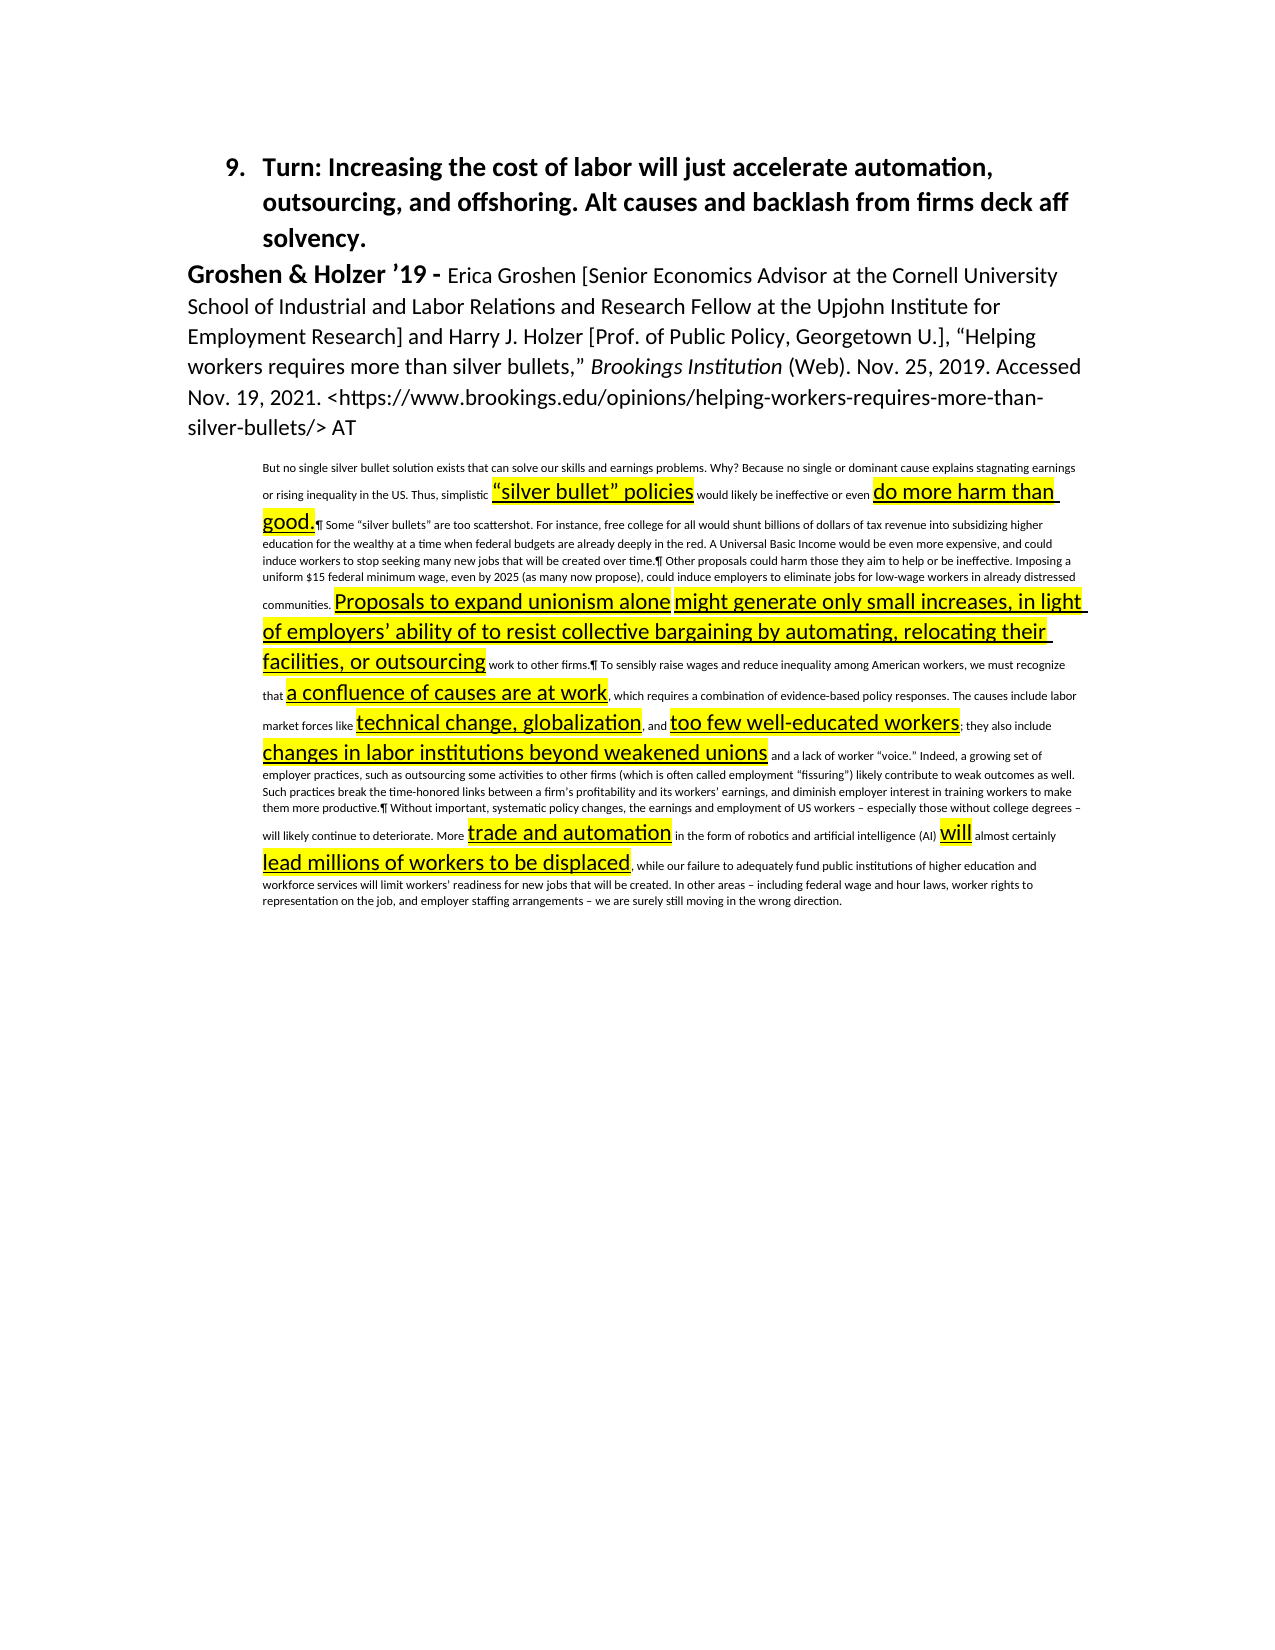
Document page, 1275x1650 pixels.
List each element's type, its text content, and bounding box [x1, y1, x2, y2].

text But no single silver bullet solution exists that can solve our skills and earnings problems. Why? Because no single or dominant cause explains stagnating earnings or rising inequality in the US. Thus, simplistic “silver bullet” policies would likely be ineffective or even do more harm than good.¶ Some “silver bullets” are too scattershot. For instance, free college for all would shunt billions of dollars of tax revenue into subsidizing higher education for the wealthy at a time when federal budgets are already deeply in the red. A Universal Basic Income would be even more expensive, and could induce workers to stop seeking many new jobs that will be created over time.¶ Other proposals could harm those they aim to help or be ineffective. Imposing a uniform $15 federal minimum wage, even by 2025 (as many now propose), could induce employers to eliminate jobs for low-wage workers in already distressed communities. Proposals to expand unionism alone might generate only small increases, in light of employers’ ability of to resist collective bargaining by automating, relocating their facilities, or outsourcing work to other firms.¶ To sensibly raise wages and reduce inequality among American workers, we must recognize that a confluence of causes are at work, which requires a combination of evidence-based policy responses. The causes include labor market forces like technical change, globalization, and too few well-educated workers; they also include changes in labor institutions beyond weakened unions and a lack of worker “voice.” Indeed, a growing set of employer practices, such as outsourcing some activities to other firms (which is often called employment “fissuring”) likely contribute to weak outcomes as well. Such practices break the time-honored links between a firm’s profitability and its workers’ earnings, and diminish employer interest in training workers to make them more productive.¶ Without important, systematic policy changes, the earnings and employment of US workers – especially those without college degrees – will likely continue to deteriorate. More trade and automation in the form of robotics and artificial intelligence (AI) will almost certainly lead millions of workers to be displaced, while our failure to adequately fund public institutions of higher education and workforce services will limit workers’ readiness for new jobs that will be created. In other areas – including federal wage and hour laws, worker rights to representation on the job, and employer staffing arrangements – we are surely still moving in the wrong direction. [262, 460, 1087, 909]
subtitle Turn: Increasing the cost of labor will just accelerate automation, outsourcing, and offshoring. Alt causes and backlash from firms deck aff solvency. [225, 150, 1087, 254]
text Groshen & Holzer ’19 - Erica Groshen [Senior Economics Advisor at the Cornell University School of Industrial and Labor Relations and Research Fellow at the Upjohn Institute for Employment Research] and Harry J. Holzer [Prof. of Public Policy, Georgetown U.], “Helping workers requires more than silver bullets,” Brookings Institution (Web). Nov. 25, 2019. Accessed Nov. 19, 2021. <https://www.brookings.edu/opinions/helping-workers-requires-more-than-silver-bullets/> AT [187, 257, 1087, 441]
